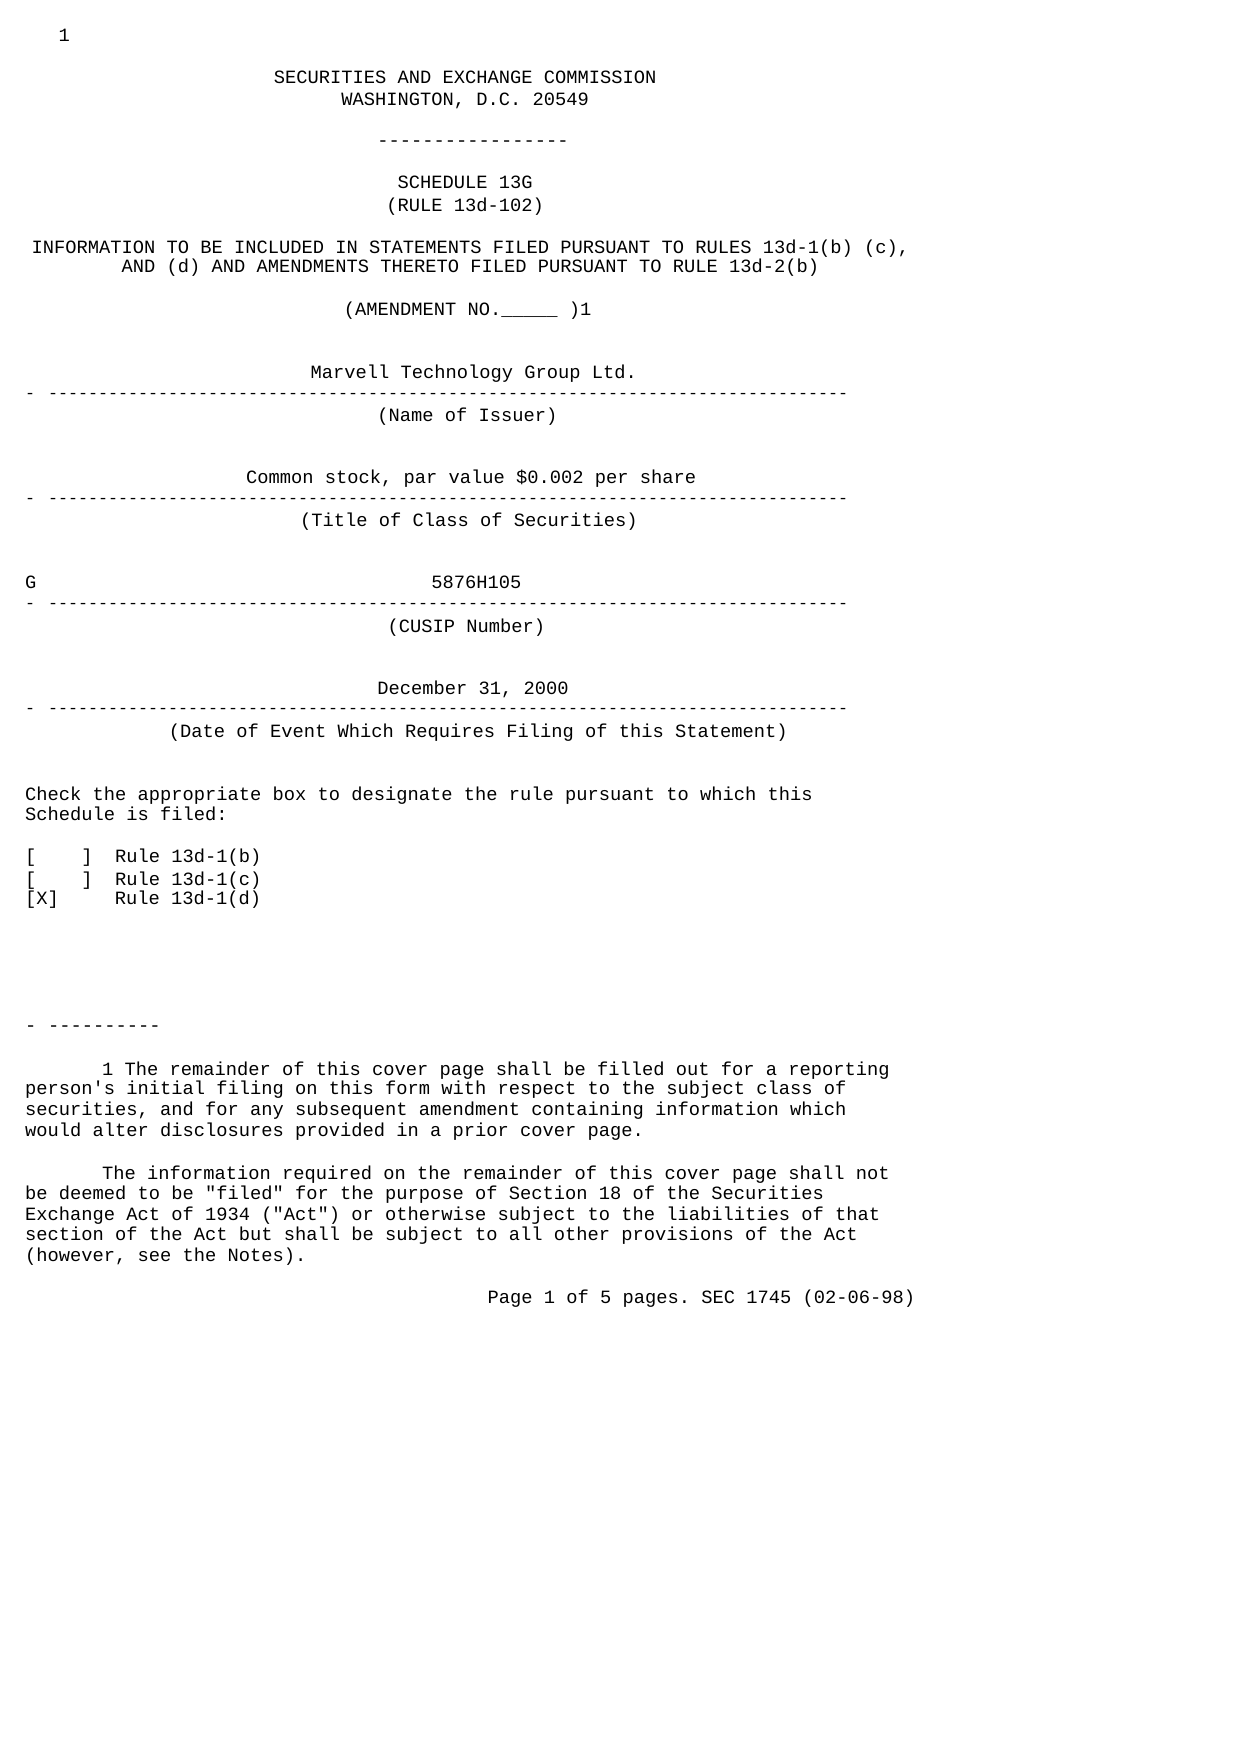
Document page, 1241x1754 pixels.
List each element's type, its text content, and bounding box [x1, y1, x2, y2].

list -------------------------------------------------------------------------------- [25, 595, 1090, 614]
text Check the appropriate box to designate the rule pursuant to which this Schedule is filed: [25, 784, 894, 826]
text December 31, 2000 [377, 678, 1090, 700]
text WASHINGTON, D.C. 20549 [25, 89, 905, 110]
list 5876H105 [25, 573, 1090, 594]
text (Date of Event Which Requires Filing of this Statement) [169, 721, 1090, 742]
text Page 1 of 5 pages. SEC 1745 (02-06-98) [487, 1288, 1090, 1309]
text (Title of Class of Securities) [300, 510, 1090, 531]
text (CUSIP Number) [387, 615, 1090, 636]
list ] Rule 13d-1(c) [25, 868, 1090, 889]
text SECURITIES AND EXCHANGE COMMISSION [25, 68, 905, 89]
text Common stock, par value $0.002 per share [246, 468, 1090, 489]
text Marvell Technology Group Ltd. [310, 363, 1090, 384]
list ---------- [25, 1016, 1090, 1037]
text (AMENDMENT NO._____ )1 [344, 299, 1090, 321]
text SCHEDULE 13G [25, 173, 905, 194]
text (Name of Issuer) [377, 405, 1090, 426]
list -------------------------------------------------------------------------------- [25, 384, 1090, 403]
list Rule 13d-1(d) [25, 889, 1090, 910]
list -------------------------------------------------------------------------------- [25, 700, 1090, 719]
text ----------------- [377, 131, 1090, 152]
text 1 The remainder of this cover page shall be filled out for a reporting person's initial filing on this form with respect to the subject class of securities, and for any subsequent amendment containing information which would alter disclosures provided in a prior cover page. [25, 1058, 894, 1142]
text The information required on the remainder of this cover page shall not be deemed to be "filed" for the purpose of Section 18 of the Securities Exchange Act of 1934 ("Act") or otherwise subject to the liabilities of that section of the Act but shall be subject to all other provisions of the Act (however, see the Notes). [25, 1163, 905, 1267]
list ] Rule 13d-1(b) [25, 847, 1090, 868]
text 1 [58, 25, 1090, 47]
text INFORMATION TO BE INCLUDED IN STATEMENTS FILED PURSUANT TO RULES 13d-1(b) (c), AND (d) AND AMENDMENTS THERETO FILED PURSUANT TO RULE 13d-2(b) [25, 237, 915, 278]
text (RULE 13d-102) [25, 194, 905, 215]
list -------------------------------------------------------------------------------- [25, 490, 1090, 508]
